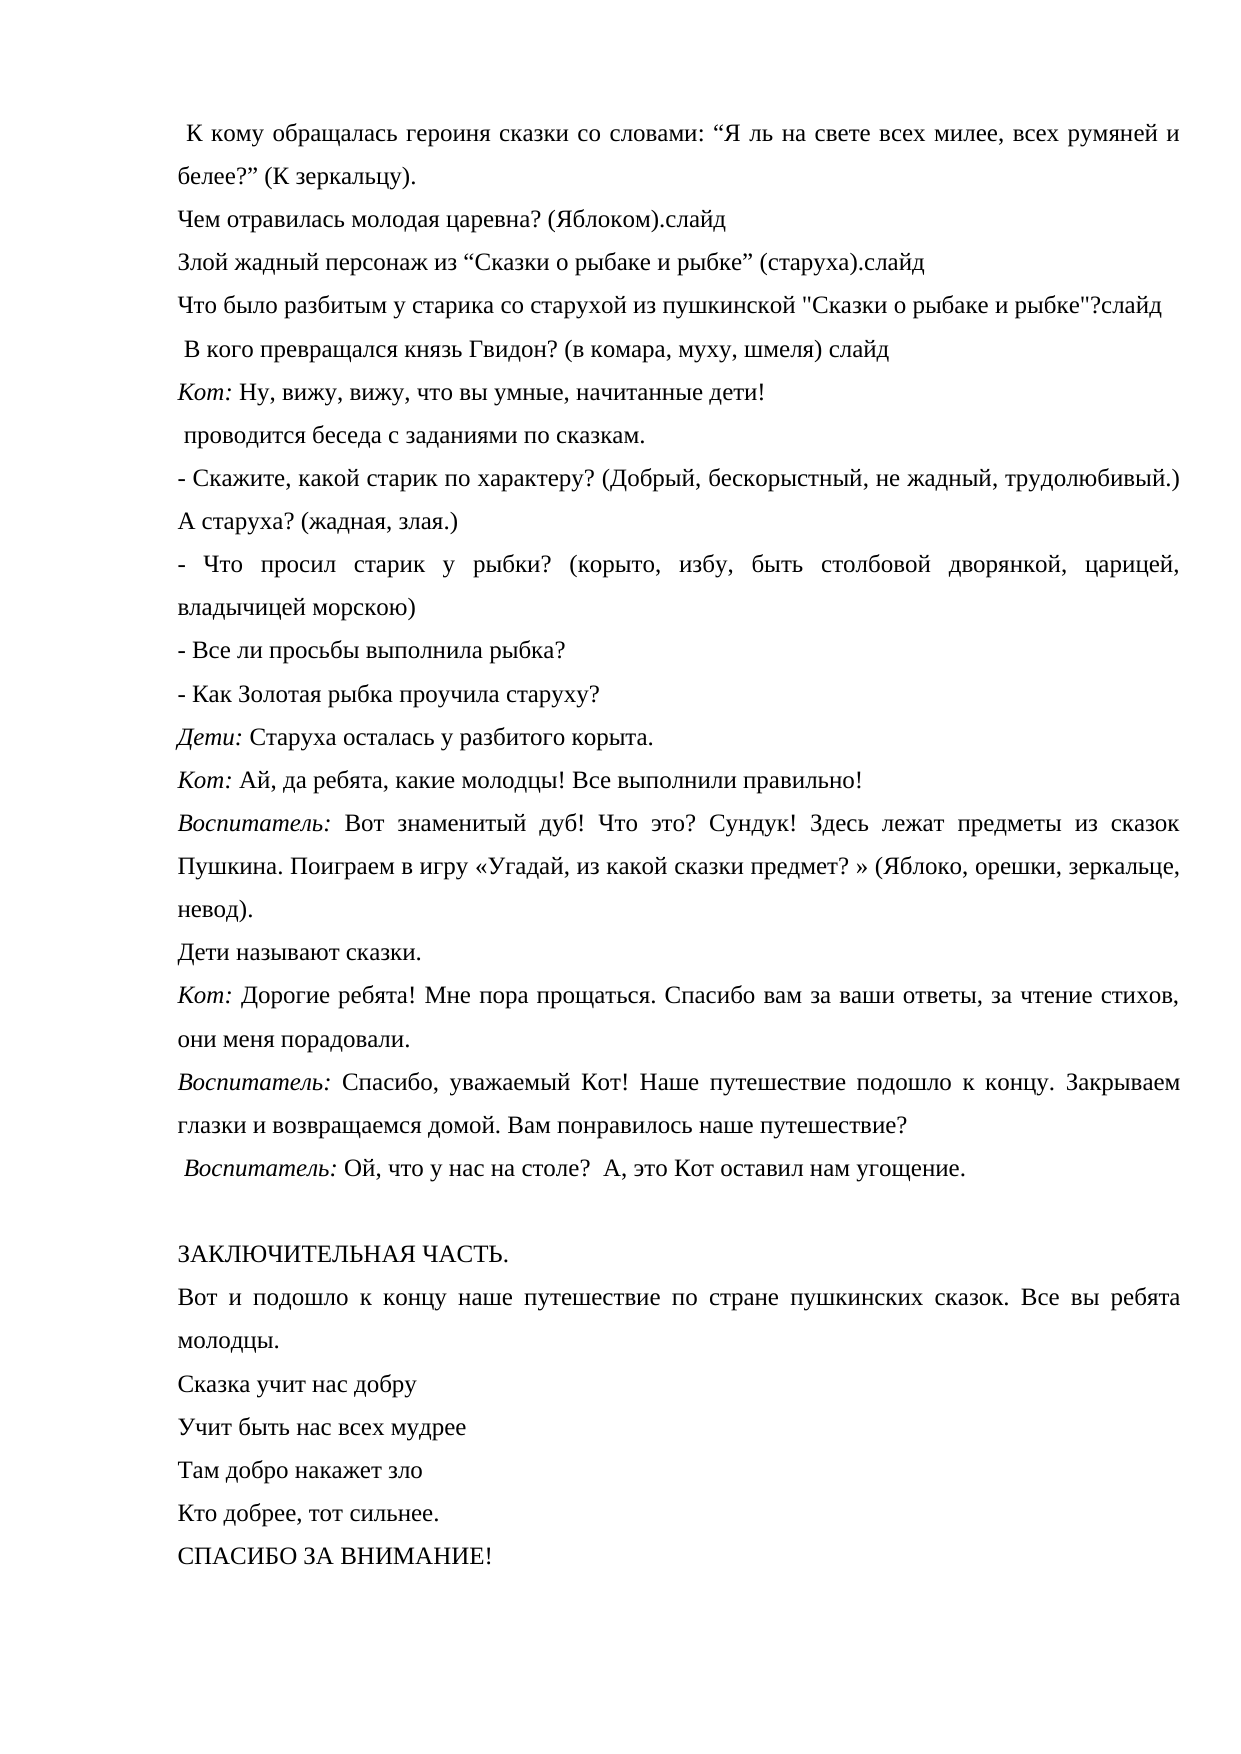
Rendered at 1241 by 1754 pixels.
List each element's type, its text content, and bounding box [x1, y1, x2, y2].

text Вот и подошло к концу наше путешествие по стране пушкинских сказок. Все вы ребята молодцы. [177, 1282, 1181, 1354]
text СПАСИБО ЗА ВНИМАНИЕ! [177, 1541, 1181, 1570]
text - Скажите, какой старик по характеру? (Добрый, бескорыстный, не жадный, трудолюбивый.) А старуха? (жадная, злая.) [177, 463, 1181, 535]
text Чем отравилась молодая царевна? (Яблоком).слайд [177, 204, 1181, 233]
text К кому обращалась героиня сказки со словами: “Я ль на свете всех милее, всех румяней и белее?” (К зеркальцу). [177, 118, 1181, 190]
text Воспитатель: Ой, что у нас на столе? А, это Кот оставил нам угощение. [177, 1153, 1181, 1182]
text Учит быть нас всех мудрее [177, 1412, 1181, 1441]
text В кого превращался князь Гвидон? (в комара, муху, шмеля) слайд [177, 334, 1181, 362]
text Сказка учит нас добру [177, 1369, 1181, 1397]
text Дети: Старуха осталась у разбитого корыта. [177, 722, 1181, 751]
text Дети называют сказки. [177, 937, 1181, 966]
text Там добро накажет зло [177, 1455, 1181, 1484]
text Воспитатель: Спасибо, уважаемый Кот! Наше путешествие подошло к концу. Закрываем глазки и возвращаемся домой. Вам понравилось наше путешествие? [177, 1067, 1181, 1139]
text Кот: Ну, вижу, вижу, что вы умные, начитанные дети! [177, 377, 1181, 406]
text Кот: Дорогие ребята! Мне пора прощаться. Спасибо вам за ваши ответы, за чтение стихов, они меня порадовали. [177, 981, 1181, 1052]
text Что было разбитым у старика со старухой из пушкинской "Сказки о рыбаке и рыбке"?слайд [177, 291, 1181, 319]
text Воспитатель: Вот знаменитый дуб! Что это? Сундук! Здесь лежат предметы из сказок Пушкина. Поиграем в игру «Угадай, из какой сказки предмет? » (Яблоко, орешки, зеркальце, невод). [177, 808, 1181, 923]
text Злой жадный персонаж из “Сказки о рыбаке и рыбке” (старуха).слайд [177, 247, 1181, 276]
text - Что просил старик у рыбки? (корыто, избу, быть столбовой дворянкой, царицей, владычицей морскою) [177, 549, 1181, 621]
text - Как Золотая рыбка проучила старуху? [177, 679, 1181, 707]
text Кот: Ай, да ребята, какие молодцы! Все выполнили правильно! [177, 765, 1181, 794]
text Кто добрее, тот сильнее. [177, 1498, 1181, 1527]
text проводится беседа с заданиями по сказкам. [177, 420, 1181, 449]
text ЗАКЛЮЧИТЕЛЬНАЯ ЧАСТЬ. [177, 1239, 1181, 1268]
text - Все ли просьбы выполнила рыбка? [177, 636, 1181, 664]
